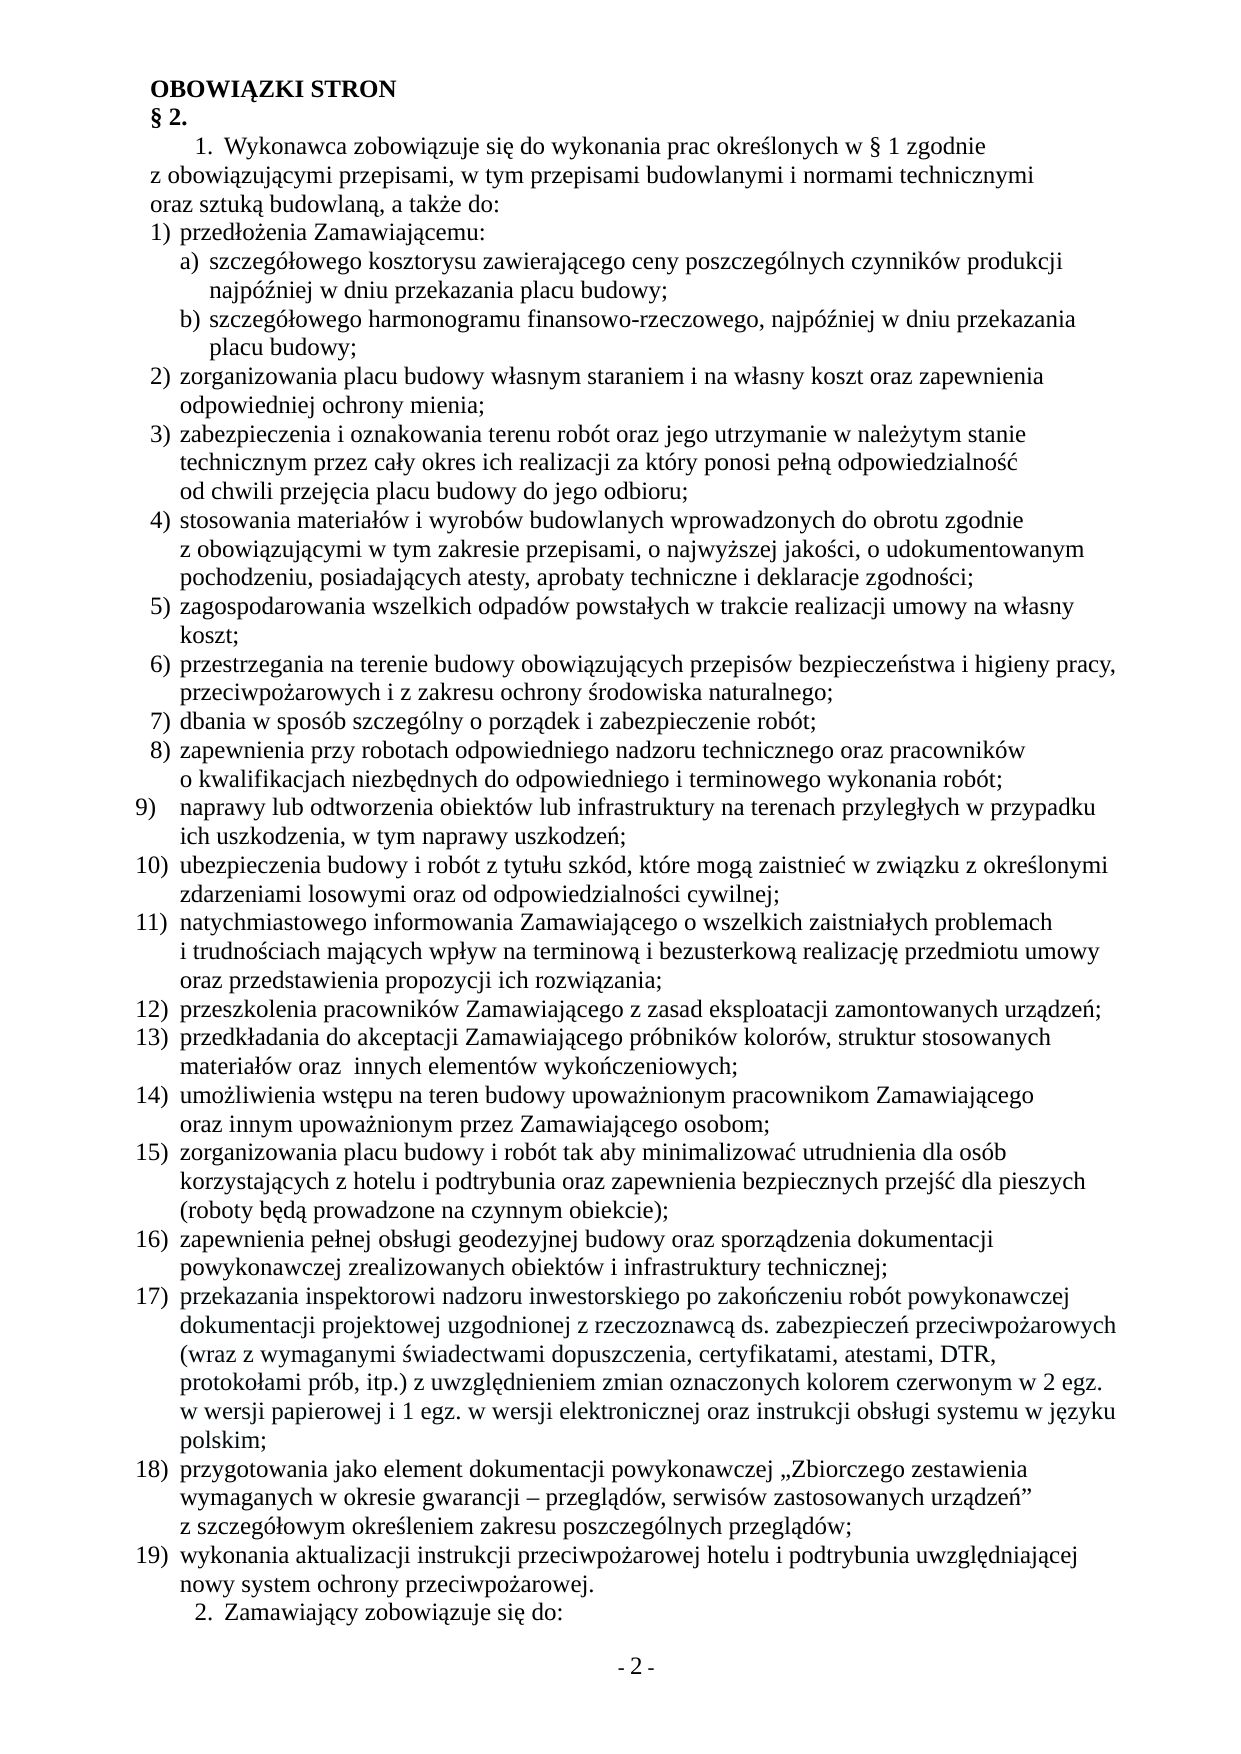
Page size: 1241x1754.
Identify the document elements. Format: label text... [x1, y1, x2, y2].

list zabezpieczenia i oznakowania terenu robót oraz jego utrzymanie w należytym stanie technicznym przez cały okres ich realizacji za który ponosi pełną odpowiedzialność od chwili przejęcia placu budowy do jego odbioru; [150, 419, 1122, 505]
list przygotowania jako element dokumentacji powykonawczej „Zbiorczego zestawienia wymaganych w okresie gwarancji – przeglądów, serwisów zastosowanych urządzeń” z szczegółowym określeniem zakresu poszczególnych przeglądów; [135, 1454, 1122, 1540]
list natychmiastowego informowania Zamawiającego o wszelkich zaistniałych problemach i trudnościach mających wpływ na terminową i bezusterkową realizację przedmiotu umowy oraz przedstawienia propozycji ich rozwiązania; [135, 907, 1122, 994]
list naprawy lub odtworzenia obiektów lub infrastruktury na terenach przyległych w przypadku ich uszkodzenia, w tym naprawy uszkodzeń; [135, 792, 1122, 850]
list zorganizowania placu budowy i robót tak aby minimalizować utrudnienia dla osób korzystających z hotelu i podtrybunia oraz zapewnienia bezpiecznych przejść dla pieszych (roboty będą prowadzone na czynnym obiekcie); [135, 1137, 1122, 1224]
list zapewnienia przy robotach odpowiedniego nadzoru technicznego oraz pracowników o kwalifikacjach niezbędnych do odpowiedniego i terminowego wykonania robót; [150, 735, 1122, 792]
list przedkładania do akceptacji Zamawiającego próbników kolorów, struktur stosowanych materiałów oraz innych elementów wykończeniowych; [135, 1022, 1122, 1080]
list przestrzegania na terenie budowy obowiązujących przepisów bezpieczeństwa i higieny pracy, przeciwpożarowych i z zakresu ochrony środowiska naturalnego; [150, 649, 1122, 706]
text § 2. [150, 102, 1122, 131]
list przeszkolenia pracowników Zamawiającego z zasad eksploatacji zamontowanych urządzeń; [135, 994, 1122, 1022]
list stosowania materiałów i wyrobów budowlanych wprowadzonych do obrotu zgodnie z obowiązującymi w tym zakresie przepisami, o najwyższej jakości, o udokumentowanym pochodzeniu, posiadających atesty, aprobaty techniczne i deklaracje zgodności; [150, 505, 1122, 591]
list ubezpieczenia budowy i robót z tytułu szkód, które mogą zaistnieć w związku z określonymi zdarzeniami losowymi oraz od odpowiedzialności cywilnej; [135, 850, 1122, 907]
list przekazania inspektorowi nadzoru inwestorskiego po zakończeniu robót powykonawczej dokumentacji projektowej uzgodnionej z rzeczoznawcą ds. zabezpieczeń przeciwpożarowych (wraz z wymaganymi świadectwami dopuszczenia, certyfikatami, atestami, DTR, protokołami prób, itp.) z uwzględnieniem zmian oznaczonych kolorem czerwonym w 2 egz. w wersji papierowej i 1 egz. w wersji elektronicznej oraz instrukcji obsługi systemu w języku polskim; [135, 1281, 1122, 1454]
text OBOWIĄZKI STRON [150, 74, 1122, 102]
list Wykonawca zobowiązuje się do wykonania prac określonych w § 1 zgodnie z obowiązującymi przepisami, w tym przepisami budowlanymi i normami technicznymi oraz sztuką budowlaną, a także do: [150, 131, 1122, 217]
list wykonania aktualizacji instrukcji przeciwpożarowej hotelu i podtrybunia uwzględniającej nowy system ochrony przeciwpożarowej. [135, 1540, 1122, 1597]
list umożliwienia wstępu na teren budowy upoważnionym pracownikom Zamawiającego oraz innym upoważnionym przez Zamawiającego osobom; [135, 1080, 1122, 1137]
list szczegółowego harmonogramu finansowo-rzeczowego, najpóźniej w dniu przekazania placu budowy; [179, 304, 1122, 361]
list zorganizowania placu budowy własnym staraniem i na własny koszt oraz zapewnienia odpowiedniej ochrony mienia; [150, 361, 1122, 419]
list szczegółowego kosztorysu zawierającego ceny poszczególnych czynników produkcji najpóźniej w dniu przekazania placu budowy; [179, 246, 1122, 304]
list przedłożenia Zamawiającemu: [150, 217, 1122, 246]
list zapewnienia pełnej obsługi geodezyjnej budowy oraz sporządzenia dokumentacji powykonawczej zrealizowanych obiektów i infrastruktury technicznej; [135, 1224, 1122, 1281]
list Zamawiający zobowiązuje się do: [150, 1597, 1122, 1626]
list dbania w sposób szczególny o porządek i zabezpieczenie robót; [150, 706, 1122, 735]
list zagospodarowania wszelkich odpadów powstałych w trakcie realizacji umowy na własny koszt; [150, 591, 1122, 649]
